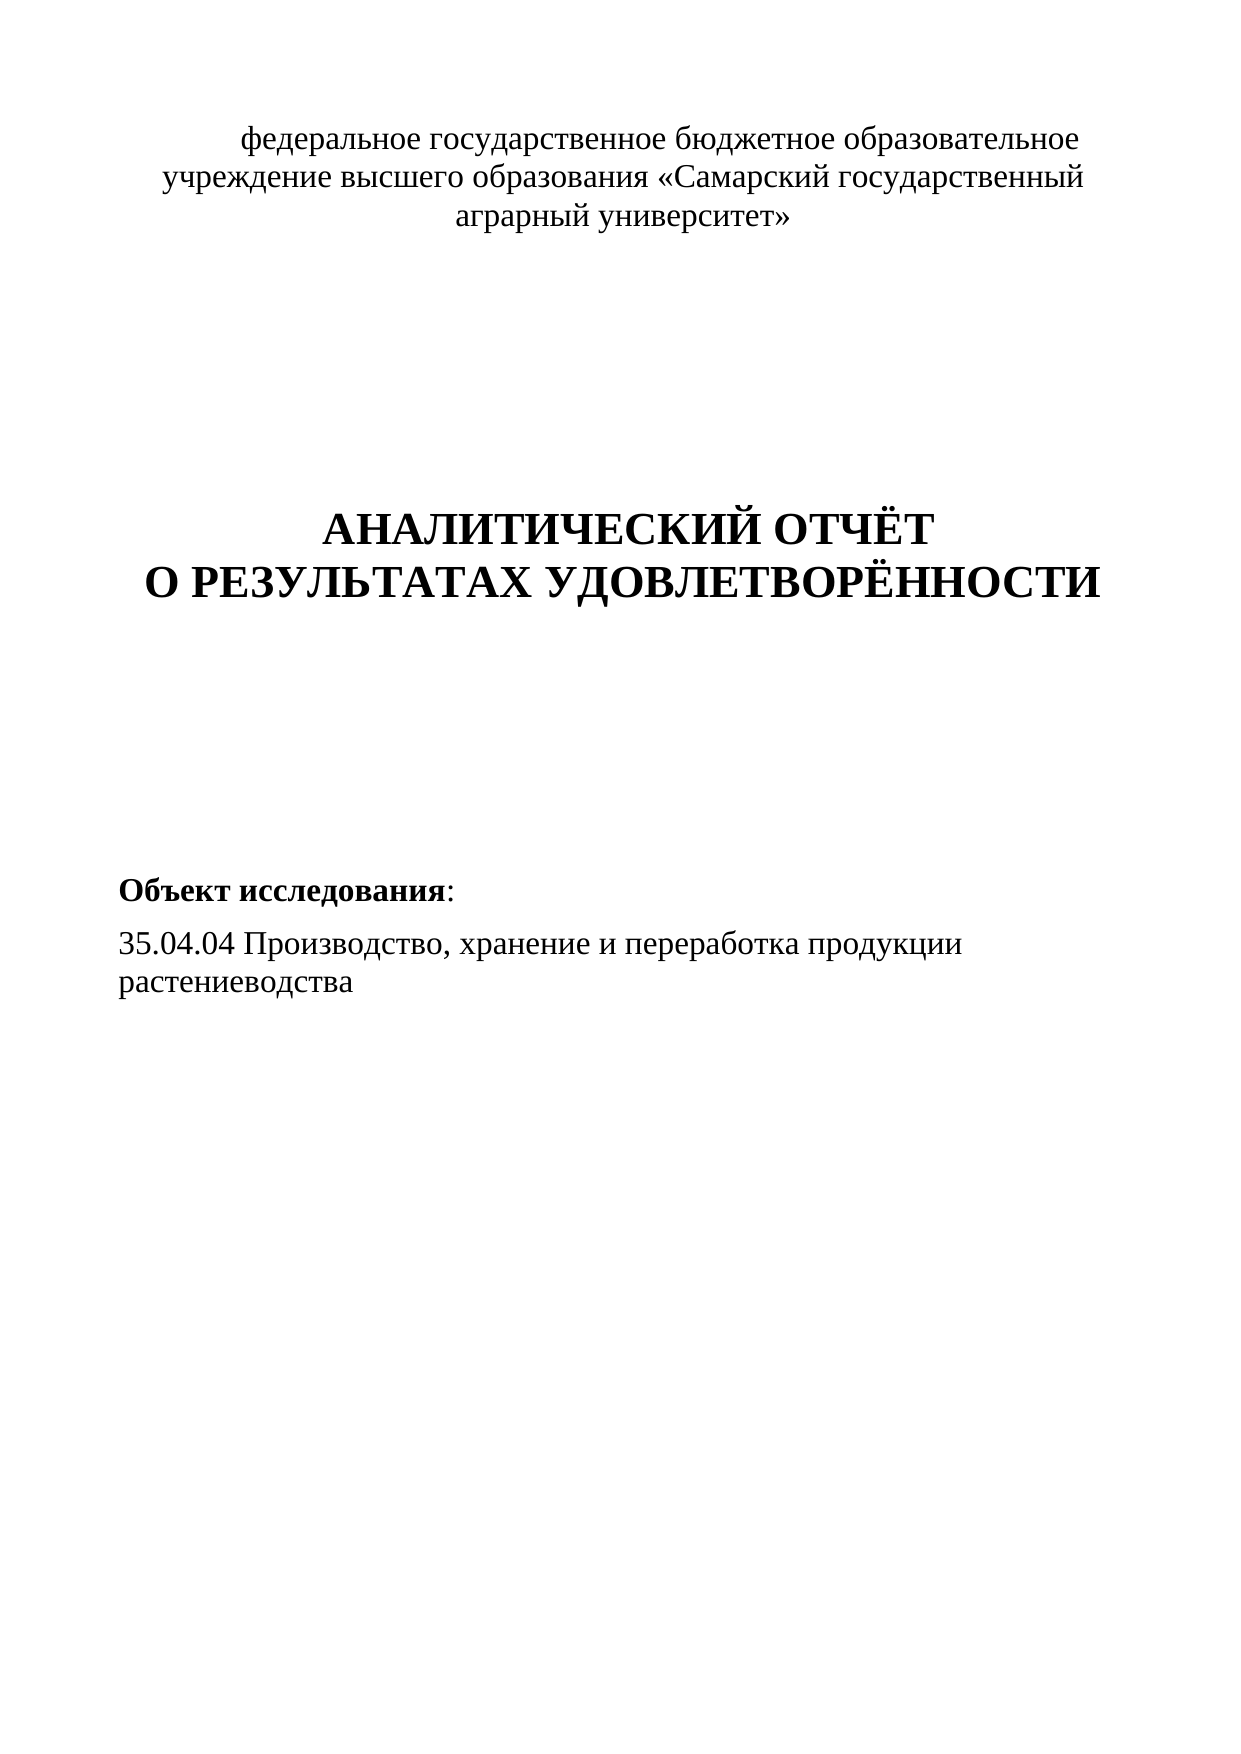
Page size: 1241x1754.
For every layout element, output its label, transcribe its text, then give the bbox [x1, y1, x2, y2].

text 35.04.04 Производство, хранение и переработка продукции растениеводства [118, 923, 1122, 1000]
text О РЕЗУЛЬТАТАХ УДОВЛЕТВОРЁННОСТИ [124, 554, 1122, 607]
text Объект исследования: [118, 870, 1122, 909]
text федеральное государственное бюджетное образовательное учреждение высшего образования «Самарский государственный аграрный университет» [124, 118, 1122, 233]
text АНАЛИТИЧЕСКИЙ ОТЧЁТ [124, 501, 1122, 554]
